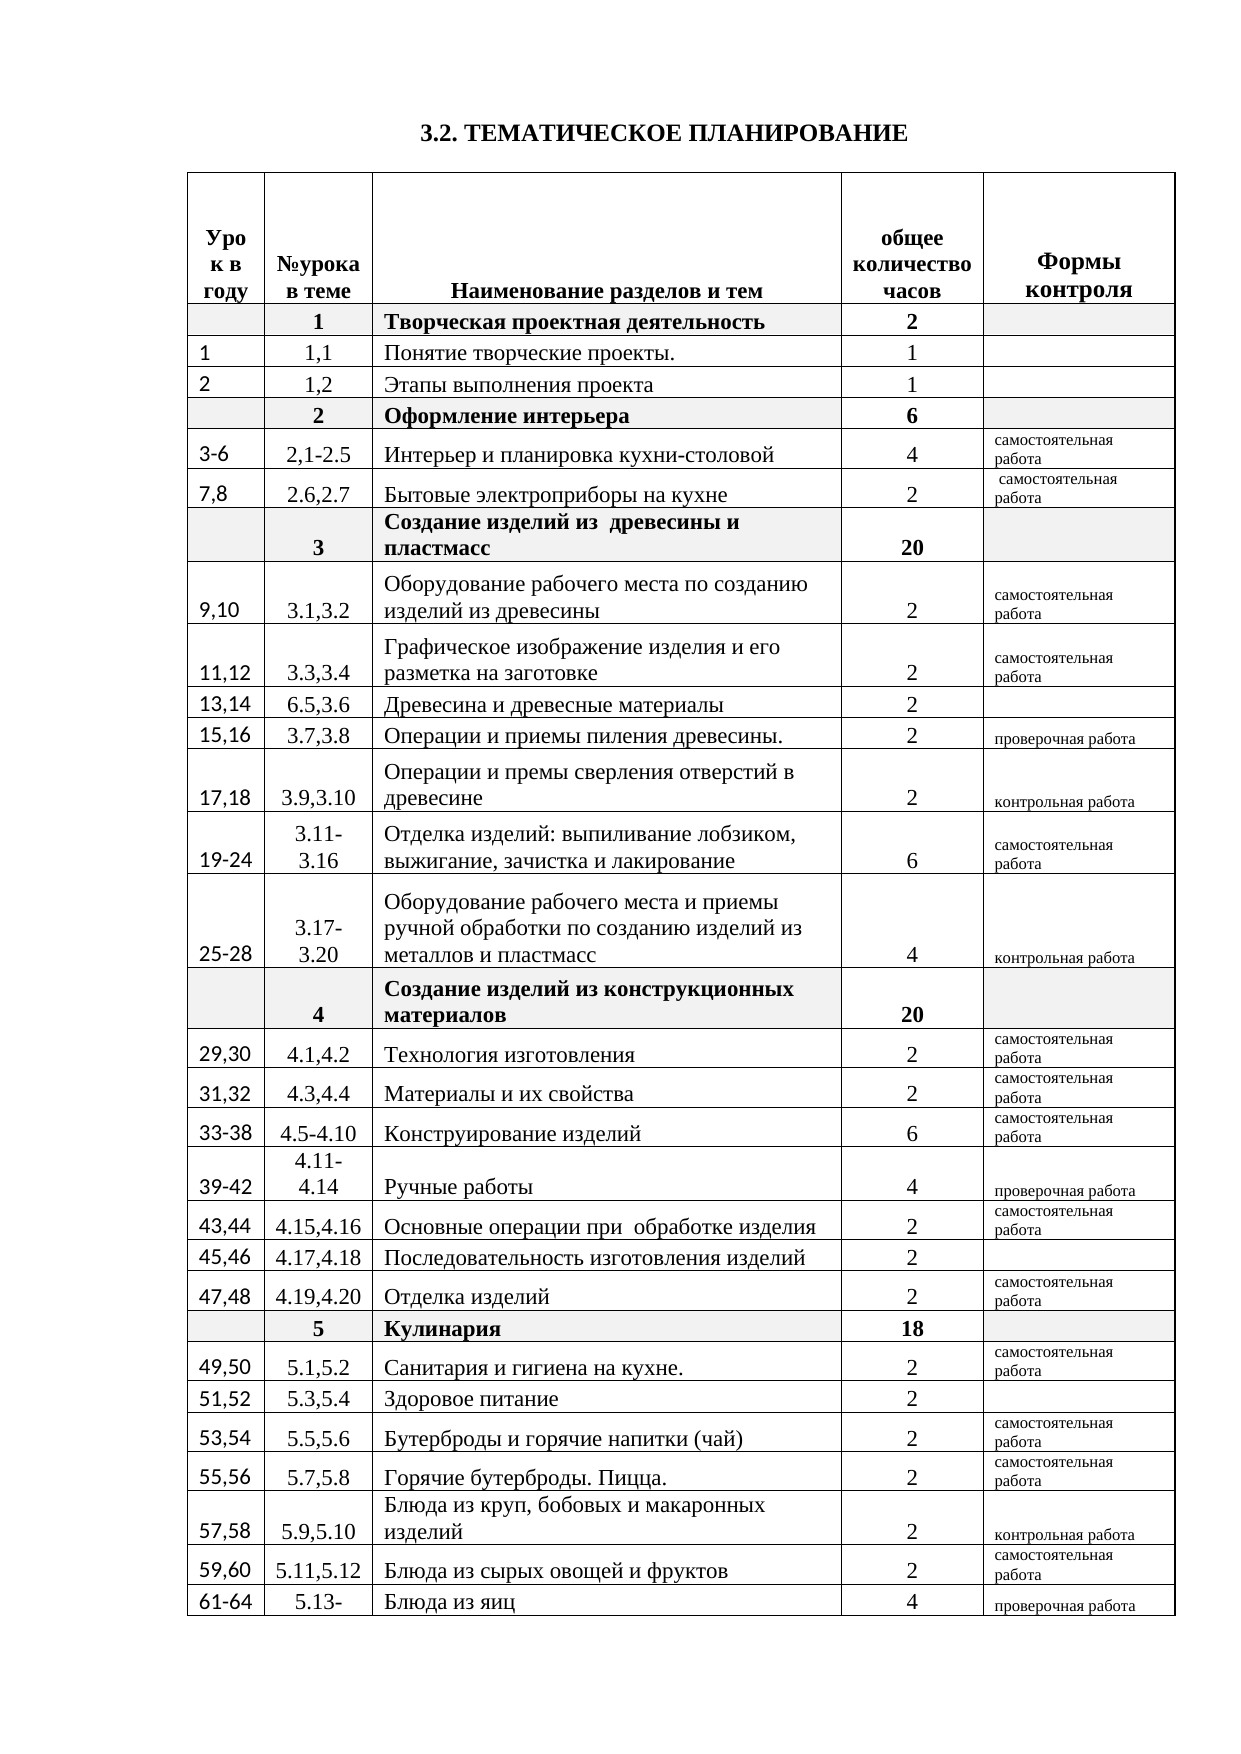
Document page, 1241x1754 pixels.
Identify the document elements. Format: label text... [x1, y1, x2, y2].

table_cell 47,48 [188, 1271, 264, 1310]
table_cell Здоровое питание [373, 1381, 841, 1412]
table_cell 5.7,5.8 [265, 1452, 372, 1490]
table_cell Этапы выполнения проекта [373, 367, 841, 397]
table_cell 4 [842, 1147, 983, 1200]
table_cell 3 [265, 508, 372, 561]
table_cell 2 [842, 1068, 983, 1107]
table_cell Графическое изображение изделия и его разметка на заготовке [373, 624, 841, 686]
table_cell 18 [842, 1311, 983, 1341]
table_cell 4.11-4.14 [265, 1147, 372, 1200]
table_cell самостоятельная работа [984, 1413, 1174, 1451]
table_cell Оборудование рабочего места по созданию изделий из древесины [373, 562, 841, 623]
table_cell [188, 508, 264, 561]
table_cell 9,10 [188, 562, 264, 623]
table_cell Материалы и их свойства [373, 1068, 841, 1107]
table_header общее количество часов [842, 173, 983, 303]
table_cell 2 [842, 1545, 983, 1583]
table_cell 4.17,4.18 [265, 1240, 372, 1270]
table_cell контрольная работа [984, 749, 1174, 811]
table_cell Блюда из сырых овощей и фруктов [373, 1545, 841, 1583]
table_cell 2 [842, 1029, 983, 1067]
table_cell Последовательность изготовления изделий [373, 1240, 841, 1270]
table_cell [984, 1240, 1174, 1270]
table_cell 4 [265, 968, 372, 1028]
table_cell Основные операции при обработке изделия [373, 1201, 841, 1239]
table_cell 1 [188, 336, 264, 366]
text 3.2. ТЕМАТИЧЕСКОЕ ПЛАНИРОВАНИЕ [177, 118, 1152, 147]
table_cell 25-28 [188, 874, 264, 967]
table_cell Древесина и древесные материалы [373, 687, 841, 717]
table_cell 11,12 [188, 624, 264, 686]
table_cell 2.6,2.7 [265, 469, 372, 507]
table_cell 4.3,4.4 [265, 1068, 372, 1107]
table_cell 49,50 [188, 1342, 264, 1380]
table_cell 2 [842, 1452, 983, 1490]
table_cell 6.5,3.6 [265, 687, 372, 717]
table_cell 5.1,5.2 [265, 1342, 372, 1380]
table_cell самостоятельная работа [984, 1342, 1174, 1380]
table_cell 2 [842, 718, 983, 748]
table_cell Отделка изделий: выпиливание лобзиком, выжигание, зачистка и лакирование [373, 812, 841, 873]
table_cell самостоятельная работа [984, 1545, 1174, 1583]
table_cell 31,32 [188, 1068, 264, 1107]
table_cell Бутерброды и горячие напитки (чай) [373, 1413, 841, 1451]
table_cell самостоятельная работа [984, 624, 1174, 686]
table_cell 3.17-3.20 [265, 874, 372, 967]
table_cell 3.3,3.4 [265, 624, 372, 686]
table_cell 5.13-5.16 [265, 1585, 372, 1615]
table_cell [984, 336, 1174, 366]
table_cell Операции и приемы пиления древесины. [373, 718, 841, 748]
table_cell 53,54 [188, 1413, 264, 1451]
table_cell Технология изготовления [373, 1029, 841, 1067]
table_cell Кулинария [373, 1311, 841, 1341]
table_cell 4.19,4.20 [265, 1271, 372, 1310]
table_cell Оборудование рабочего места и приемы ручной обработки по созданию изделий из металлов и пластмасс [373, 874, 841, 967]
table_cell 5 [265, 1311, 372, 1341]
table_cell 4.1,4.2 [265, 1029, 372, 1067]
table_cell Горячие бутерброды. Пицца. [373, 1452, 841, 1490]
table_cell 2 [842, 1201, 983, 1239]
table_cell самостоятельная работа [984, 1068, 1174, 1107]
table_cell Конструирование изделий [373, 1108, 841, 1146]
table_cell 2 [842, 562, 983, 623]
table_cell [188, 398, 264, 428]
table_cell 1,2 [265, 367, 372, 397]
table_cell 2 [842, 1413, 983, 1451]
table_cell 2 [842, 687, 983, 717]
table_cell 20 [842, 968, 983, 1028]
table_cell Санитария и гигиена на кухне. [373, 1342, 841, 1380]
table_cell 2 [842, 1381, 983, 1412]
table_cell 57,58 [188, 1491, 264, 1544]
table_cell 45,46 [188, 1240, 264, 1270]
table_cell 2 [842, 624, 983, 686]
table_cell [984, 968, 1174, 1028]
table_cell Ручные работы [373, 1147, 841, 1200]
table_cell 1 [265, 304, 372, 334]
table_cell 33-38 [188, 1108, 264, 1146]
table_cell проверочная работа [984, 1147, 1174, 1200]
table_cell Блюда из яиц [373, 1585, 841, 1615]
table_cell самостоятельная работа [984, 1271, 1174, 1310]
table_header Формы контроля [984, 173, 1174, 303]
table_cell 5.5,5.6 [265, 1413, 372, 1451]
table_cell 2 [842, 1342, 983, 1380]
table_cell 6 [842, 812, 983, 873]
table_header №урока в теме [265, 173, 372, 303]
table_cell [984, 1311, 1174, 1341]
table_cell 3.11-3.16 [265, 812, 372, 873]
table_cell [188, 968, 264, 1028]
table_cell Бытовые электроприборы на кухне [373, 469, 841, 507]
table_cell 29,30 [188, 1029, 264, 1067]
table_cell Оформление интерьера [373, 398, 841, 428]
table_cell 2 [842, 1491, 983, 1544]
table_cell 55,56 [188, 1452, 264, 1490]
table_cell самостоятельная работа [984, 1452, 1174, 1490]
table_cell 2 [842, 1271, 983, 1310]
table_cell 19-24 [188, 812, 264, 873]
table_cell 3.9,3.10 [265, 749, 372, 811]
table_cell 4 [842, 1585, 983, 1615]
table_cell 20 [842, 508, 983, 561]
table_cell самостоятельная работа [984, 1029, 1174, 1067]
table_cell самостоятельная работа [984, 1201, 1174, 1239]
table_cell Блюда из круп, бобовых и макаронных изделий [373, 1491, 841, 1544]
table_cell 5.9,5.10 [265, 1491, 372, 1544]
table_cell 1 [842, 367, 983, 397]
table_cell 3.7,3.8 [265, 718, 372, 748]
table_cell 2 [265, 398, 372, 428]
table_cell 43,44 [188, 1201, 264, 1239]
table_cell [984, 508, 1174, 561]
table_cell 1,1 [265, 336, 372, 366]
table_cell [984, 687, 1174, 717]
table_cell Операции и премы сверления отверстий в древесине [373, 749, 841, 811]
table_cell 7,8 [188, 469, 264, 507]
table_cell 13,14 [188, 687, 264, 717]
table_cell 3-6 [188, 429, 264, 468]
table_cell контрольная работа [984, 1491, 1174, 1544]
table_cell 39-42 [188, 1147, 264, 1200]
table_cell 3.1,3.2 [265, 562, 372, 623]
table_cell [188, 1311, 264, 1341]
table_cell самостоятельная работа [984, 562, 1174, 623]
table_cell проверочная работа [984, 718, 1174, 748]
table_header Наименование разделов и тем [373, 173, 841, 303]
table_cell 2 [842, 304, 983, 334]
table_cell 2 [842, 749, 983, 811]
table_cell Интерьер и планировка кухни-столовой [373, 429, 841, 468]
table_cell [984, 1381, 1174, 1412]
table_cell 4.5-4.10 [265, 1108, 372, 1146]
table_cell 4 [842, 429, 983, 468]
table_cell самостоятельная работа [984, 429, 1174, 468]
table_cell самостоятельная работа [984, 1108, 1174, 1146]
table_cell 6 [842, 1108, 983, 1146]
table_cell [984, 367, 1174, 397]
table_cell 2 [842, 469, 983, 507]
table_cell 2,1-2.5 [265, 429, 372, 468]
table_cell контрольная работа [984, 874, 1174, 967]
table_cell 5.3,5.4 [265, 1381, 372, 1412]
table_cell 17,18 [188, 749, 264, 811]
table_cell [984, 398, 1174, 428]
table_cell Творческая проектная деятельность [373, 304, 841, 334]
table_cell Создание изделий из древесины и пластмасс [373, 508, 841, 561]
table_cell проверочная работа [984, 1585, 1174, 1615]
table_cell самостоятельная работа [984, 812, 1174, 873]
table_cell 15,16 [188, 718, 264, 748]
table_cell Понятие творческие проекты. [373, 336, 841, 366]
table_cell 2 [188, 367, 264, 397]
table_cell Создание изделий из конструкционных материалов [373, 968, 841, 1028]
table_cell [984, 304, 1174, 334]
table_cell [188, 304, 264, 334]
table_cell 4.15,4.16 [265, 1201, 372, 1239]
table_cell 4 [842, 874, 983, 967]
table_cell 2 [842, 1240, 983, 1270]
table_cell 51,52 [188, 1381, 264, 1412]
table_cell самостоятельная работа [984, 469, 1174, 507]
table_cell 59,60 [188, 1545, 264, 1583]
table_cell 61-64 [188, 1585, 264, 1615]
table_header Урок в году [188, 173, 264, 303]
table_cell 1 [842, 336, 983, 366]
table_cell 5.11,5.12 [265, 1545, 372, 1583]
table_cell Отделка изделий [373, 1271, 841, 1310]
table_cell 6 [842, 398, 983, 428]
